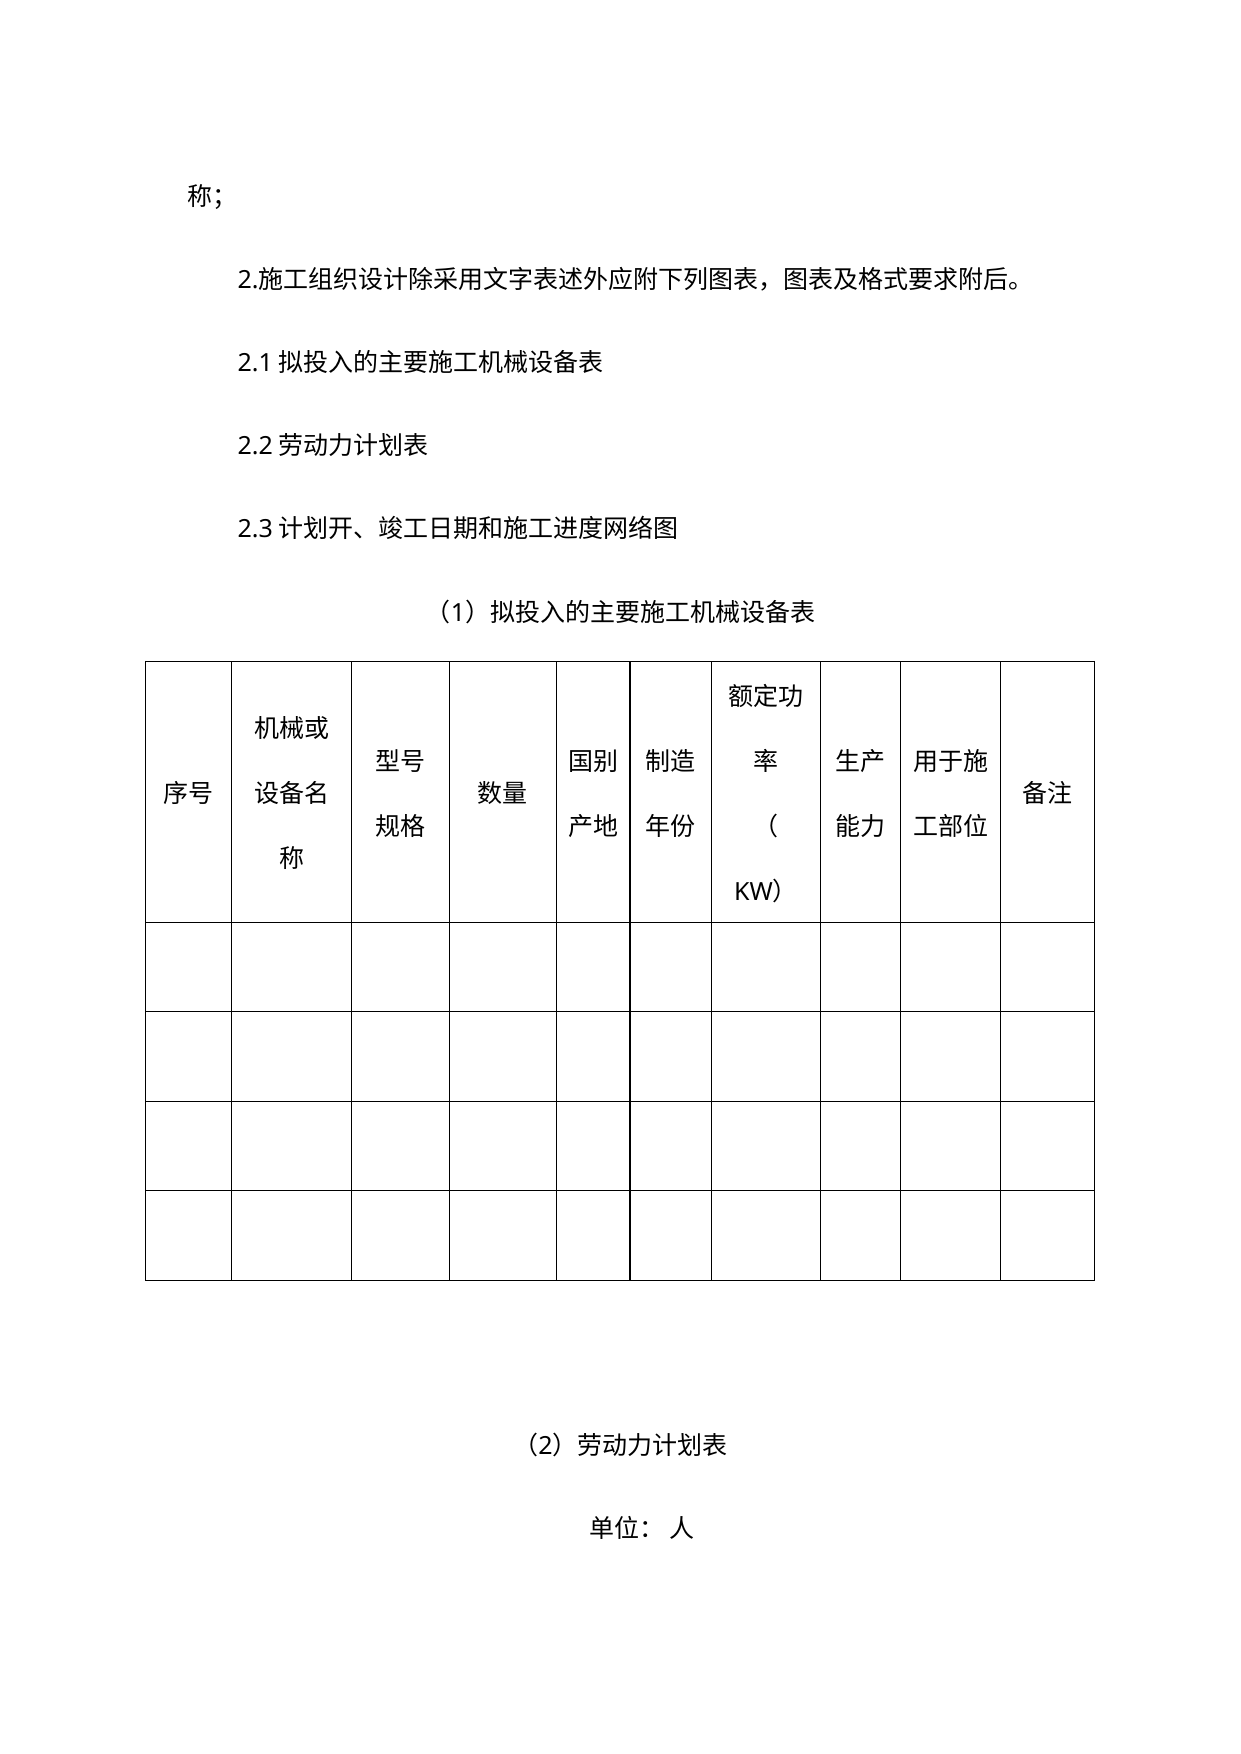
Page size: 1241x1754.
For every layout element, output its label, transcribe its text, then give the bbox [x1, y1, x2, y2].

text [187, 162, 1053, 227]
table_cell [631, 1102, 711, 1190]
table_cell [631, 923, 711, 1011]
text （2）劳动力计划表 [187, 1411, 1053, 1476]
table_cell [712, 1012, 820, 1101]
table_header 额定功率（KW） [712, 662, 820, 922]
table_cell [1001, 1012, 1094, 1101]
table_header 生产能力 [821, 662, 900, 922]
table_header 型号 规格 [352, 662, 449, 922]
table_cell [631, 1191, 711, 1280]
table_cell [1001, 1102, 1094, 1190]
table_cell [146, 923, 231, 1011]
table_cell [352, 1012, 449, 1101]
text 2.3计划开、竣工日期和施工进度网络图 [187, 494, 1053, 559]
table_header 制造年份 [631, 662, 711, 922]
text 2.2劳动力计划表 [187, 411, 1053, 476]
table_header 序号 [146, 662, 231, 922]
text （1）拟投入的主要施工机械设备表 [187, 578, 1053, 643]
text 2.施工组织设计除采用文字表述外应附下列图表，图表及格式要求附后。 [187, 245, 1053, 310]
table_cell [146, 1012, 231, 1101]
table_cell [1001, 1191, 1094, 1280]
table_cell [557, 923, 629, 1011]
table_cell [450, 1191, 556, 1280]
table_cell [1001, 923, 1094, 1011]
table_cell [557, 1012, 629, 1101]
table_cell [352, 1191, 449, 1280]
table_cell [901, 1012, 1000, 1101]
table_cell [712, 923, 820, 1011]
table_cell [146, 1191, 231, 1280]
table_cell [232, 1102, 351, 1190]
table_header 备注 [1001, 662, 1094, 922]
table_header 数量 [450, 662, 556, 922]
table_cell [146, 1102, 231, 1190]
table_cell [557, 1102, 629, 1190]
table_cell [821, 1191, 900, 1280]
table_cell [821, 923, 900, 1011]
table_cell [712, 1102, 820, 1190]
table_cell [631, 1012, 711, 1101]
table_header 国别产地 [557, 662, 629, 922]
table_cell [232, 1191, 351, 1280]
table_header 机械或 设备名称 [232, 662, 351, 922]
table_header 用于施工部位 [901, 662, 1000, 922]
table_cell [821, 1012, 900, 1101]
table_cell [352, 1102, 449, 1190]
text 单位： 人 [187, 1494, 1042, 1559]
table_cell [232, 923, 351, 1011]
table_cell [901, 1191, 1000, 1280]
table_cell [450, 923, 556, 1011]
table_cell [901, 923, 1000, 1011]
table_cell [712, 1191, 820, 1280]
text 2.1拟投入的主要施工机械设备表 [187, 328, 1053, 393]
table_cell [352, 923, 449, 1011]
table_cell [901, 1102, 1000, 1190]
table_cell [557, 1191, 629, 1280]
table_cell [450, 1102, 556, 1190]
table_cell [821, 1102, 900, 1190]
table_cell [232, 1012, 351, 1101]
table_cell [450, 1012, 556, 1101]
